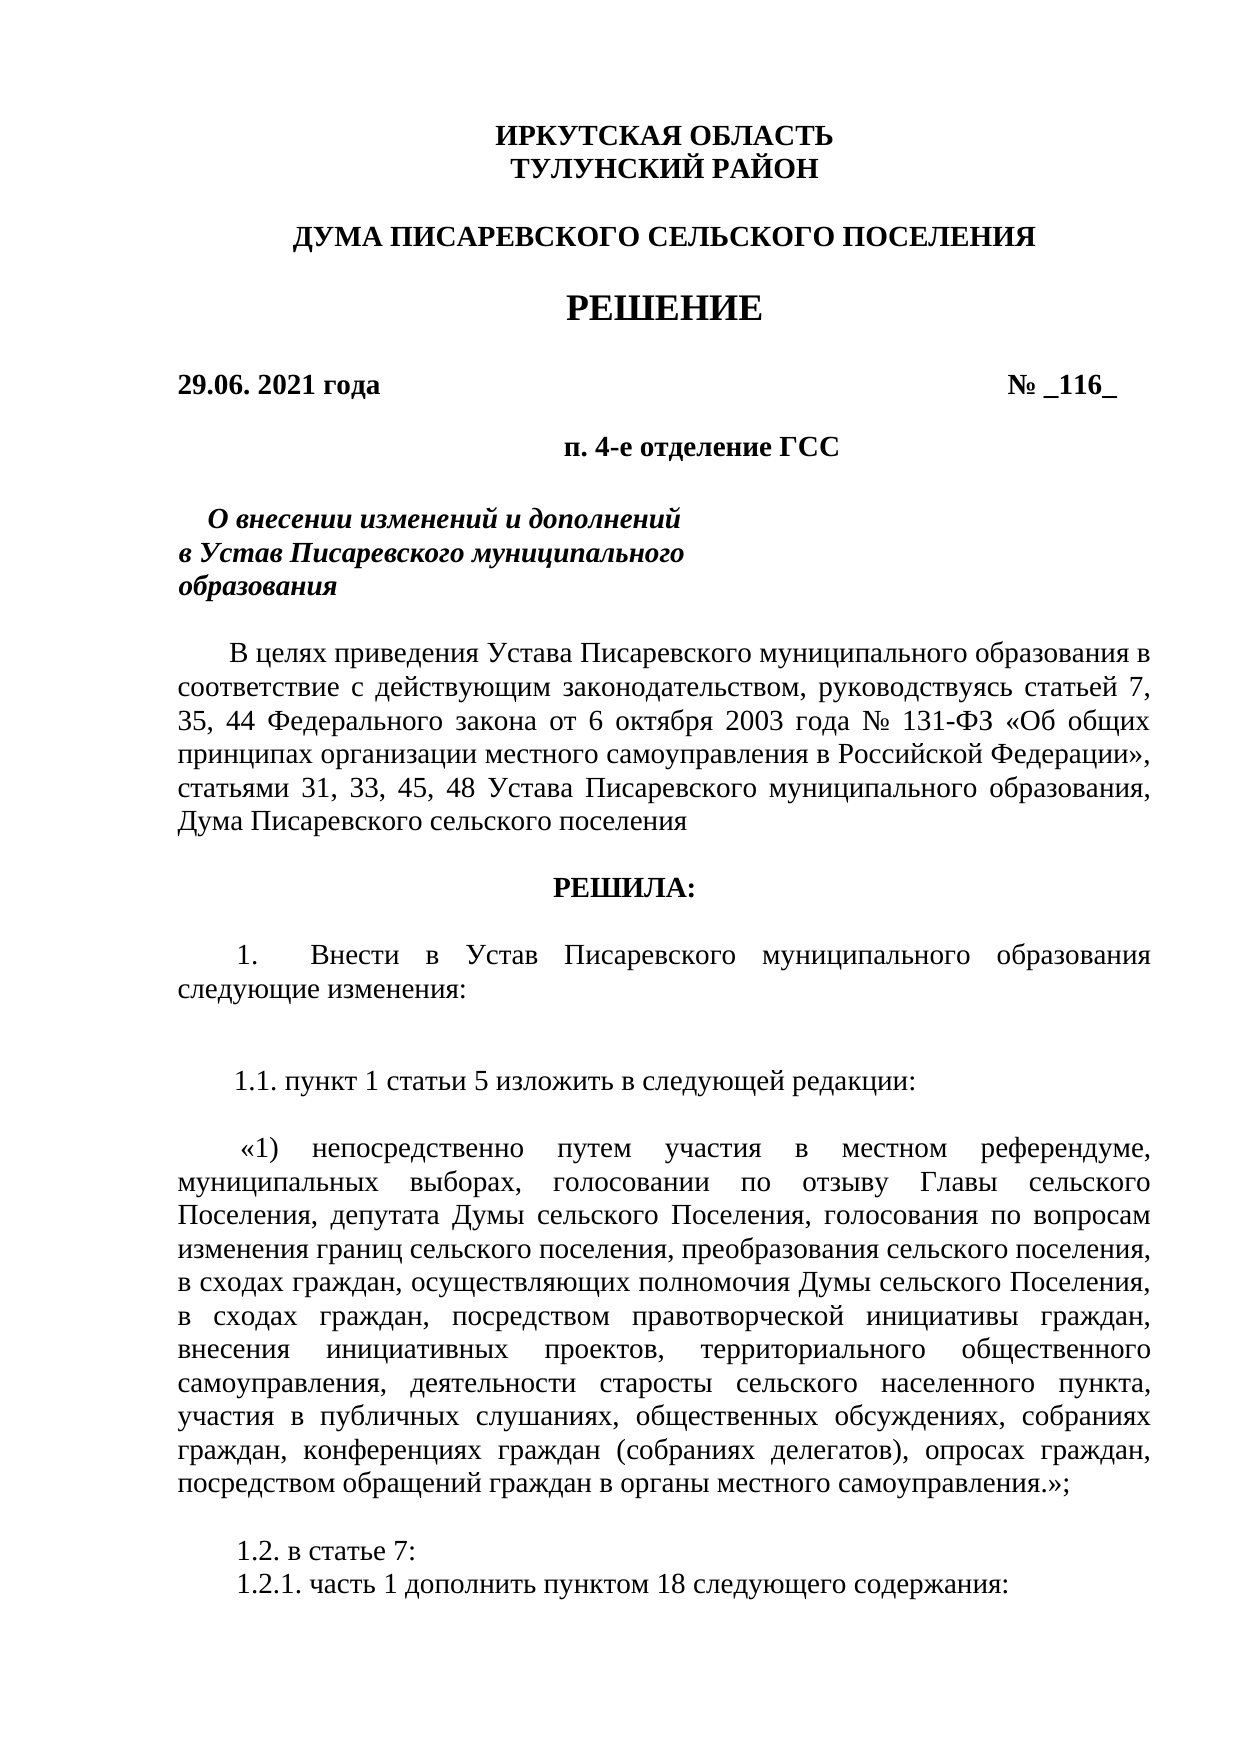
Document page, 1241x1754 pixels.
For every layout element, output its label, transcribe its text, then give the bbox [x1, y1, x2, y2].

text п. 4-е отделение ГСС [177, 429, 1152, 463]
text 29.06. 2021 года № _116_ [177, 367, 1152, 401]
text В целях приведения Устава Писаревского муниципального образования в соответствие с действующим законодательством, руководствуясь статьей 7, 35, 44 Федерального закона от 6 октября 2003 года № 131-ФЗ «Об общих принципах организации местного самоуправления в Российской Федерации», статьями 31, 33, 45, 48 Устава Писаревского муниципального образования, Дума Писаревского сельского поселения [177, 636, 1152, 837]
text «1) непосредственно путем участия в местном референдуме, муниципальных выборах, голосовании по отзыву Главы сельского Поселения, депутата Думы сельского Поселения, голосования по вопросам изменения границ сельского поселения, преобразования сельского поселения, в сходах граждан, осуществляющих полномочия Думы сельского Поселения, в сходах граждан, посредством правотворческой инициативы граждан, внесения инициативных проектов, территориального общественного самоуправления, деятельности старосты сельского населенного пункта, участия в публичных слушаниях, общественных обсуждениях, собраниях граждан, конференциях граждан (собраниях делегатов), опросах граждан, посредством обращений граждан в органы местного самоуправления.»; [177, 1130, 1152, 1499]
text 1.2. в статье 7: [177, 1533, 1152, 1566]
text РЕШЕНИЕ [177, 286, 1152, 329]
text ДУМА ПИСАРЕВСКОГО СЕЛЬСКОГО ПОСЕЛЕНИЯ [177, 219, 1152, 252]
text 1. Внести в Устав Писаревского муниципального образования следующие изменения: [177, 937, 1152, 1004]
text ИРКУТСКАЯ ОБЛАСТЬ [177, 118, 1152, 152]
text в Устав Писаревского муниципального [179, 535, 1152, 568]
text 1.2.1. часть 1 дополнить пунктом 18 следующего содержания: [177, 1566, 1152, 1600]
text О внесении изменений и дополнений [178, 501, 1152, 535]
text 1.1. пункт 1 статьи 5 изложить в следующей редакции: [177, 1063, 1152, 1097]
text образования [178, 568, 1152, 602]
text ТУЛУНСКИЙ РАЙОН [177, 152, 1152, 185]
text РЕШИЛА: [177, 870, 1152, 904]
